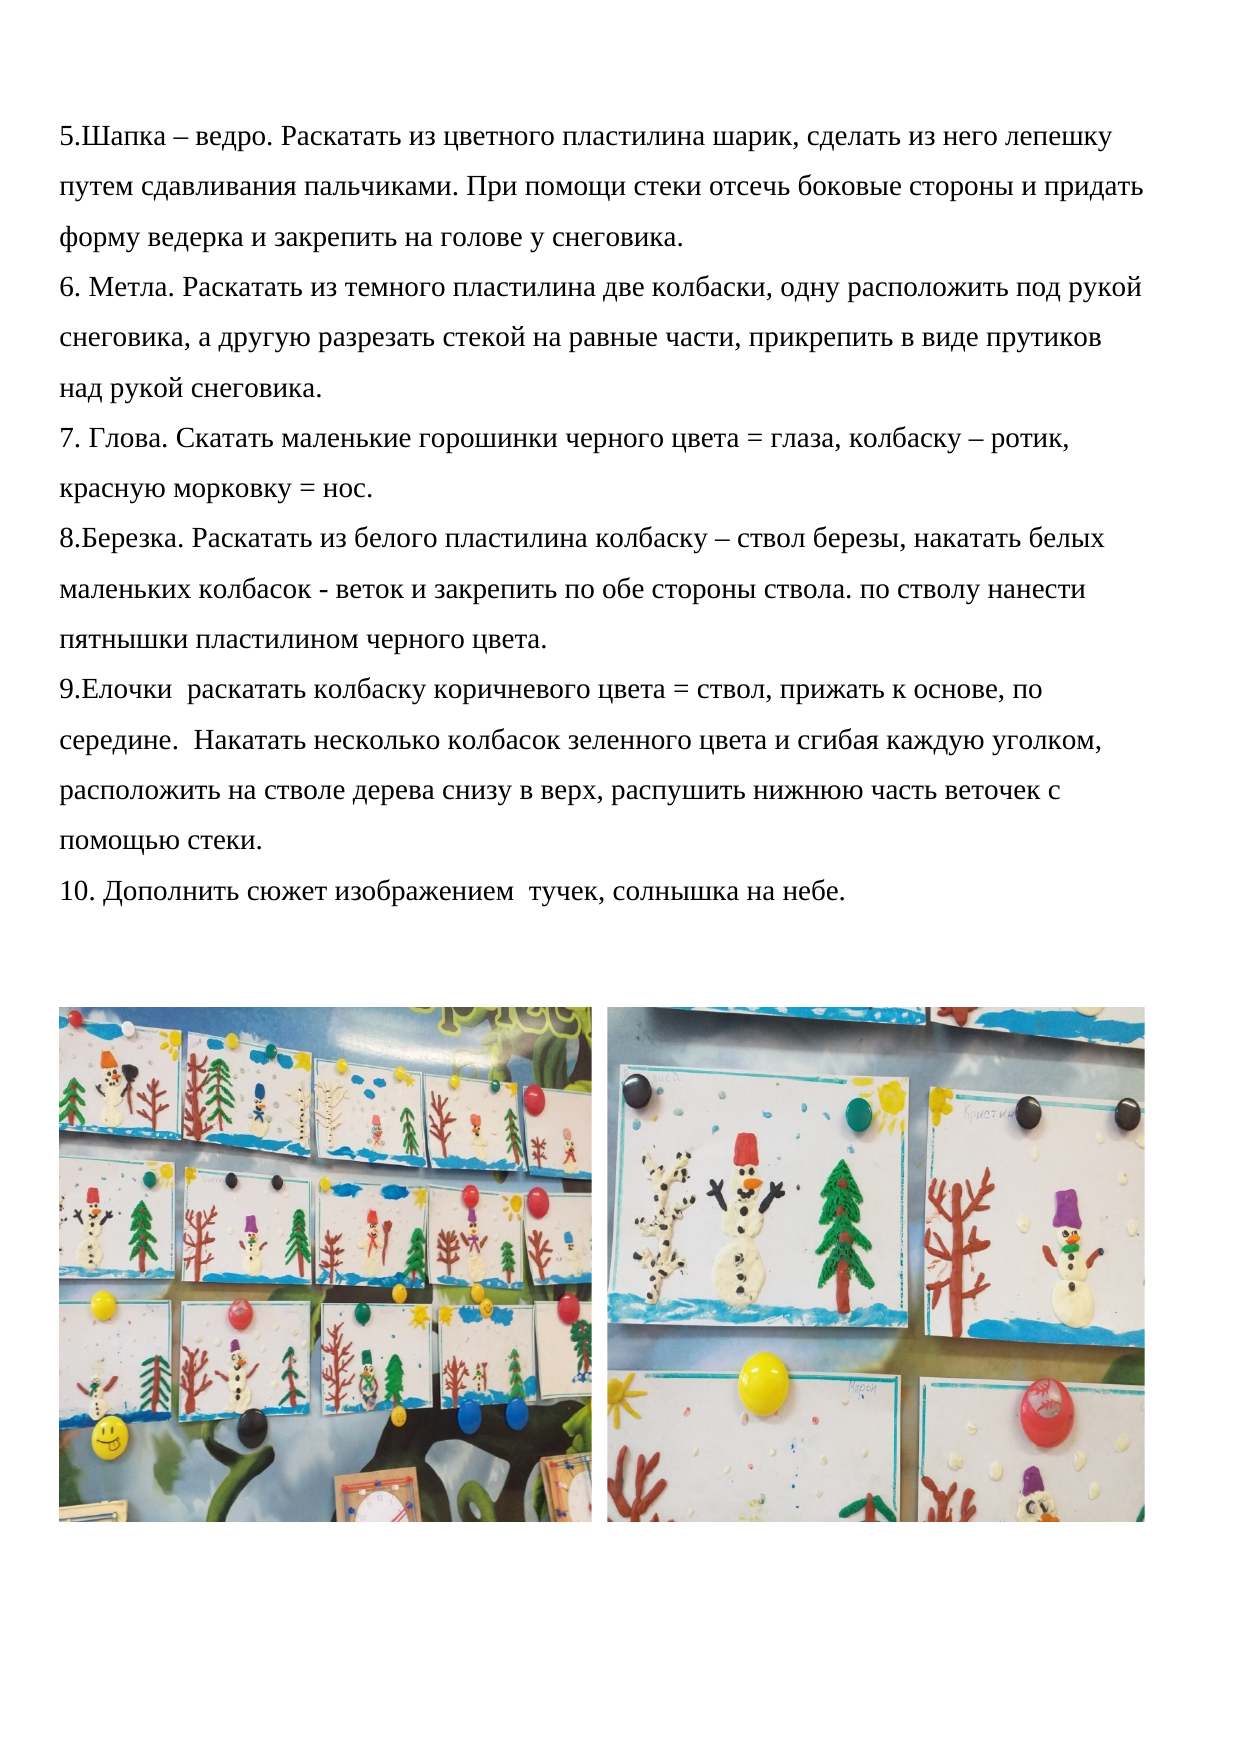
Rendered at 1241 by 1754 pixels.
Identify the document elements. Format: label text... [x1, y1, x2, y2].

text 6. Метла. Раскатать из темного пластилина две колбаски, одну расположить под рукой снеговика, а другую разрезать стекой на равные части, прикрепить в виде прутиков над рукой снеговика. [59, 269, 1152, 403]
text 8.Березка. Раскатать из белого пластилина колбаску – ствол березы, накатать белых маленьких колбасок - веток и закрепить по обе стороны ствола. по стволу нанести пятнышки пластилином черного цвета. [59, 521, 1152, 655]
text 5.Шапка – ведро. Раскатать из цветного пластилина шарик, сделать из него лепешку путем сдавливания пальчиками. При помощи стеки отсечь боковые стороны и придать форму ведерка и закрепить на голове у снеговика. [59, 118, 1152, 252]
text 9.Елочки раскатать колбаску коричневого цвета = ствол, прижать к основе, по середине. Накатать несколько колбасок зеленного цвета и сгибая каждую уголком, расположить на стволе дерева снизу в верх, распушить нижнюю часть веточек с помощью стеки. [59, 672, 1152, 856]
picture [59, 1007, 592, 1522]
picture [607, 1007, 1145, 1522]
text 10. Дополнить сюжет изображением тучек, солнышка на небе. [59, 873, 1152, 906]
text 7. Глова. Скатать маленькие горошинки черного цвета = глаза, колбаску – ротик, красную морковку = нос. [59, 420, 1152, 504]
